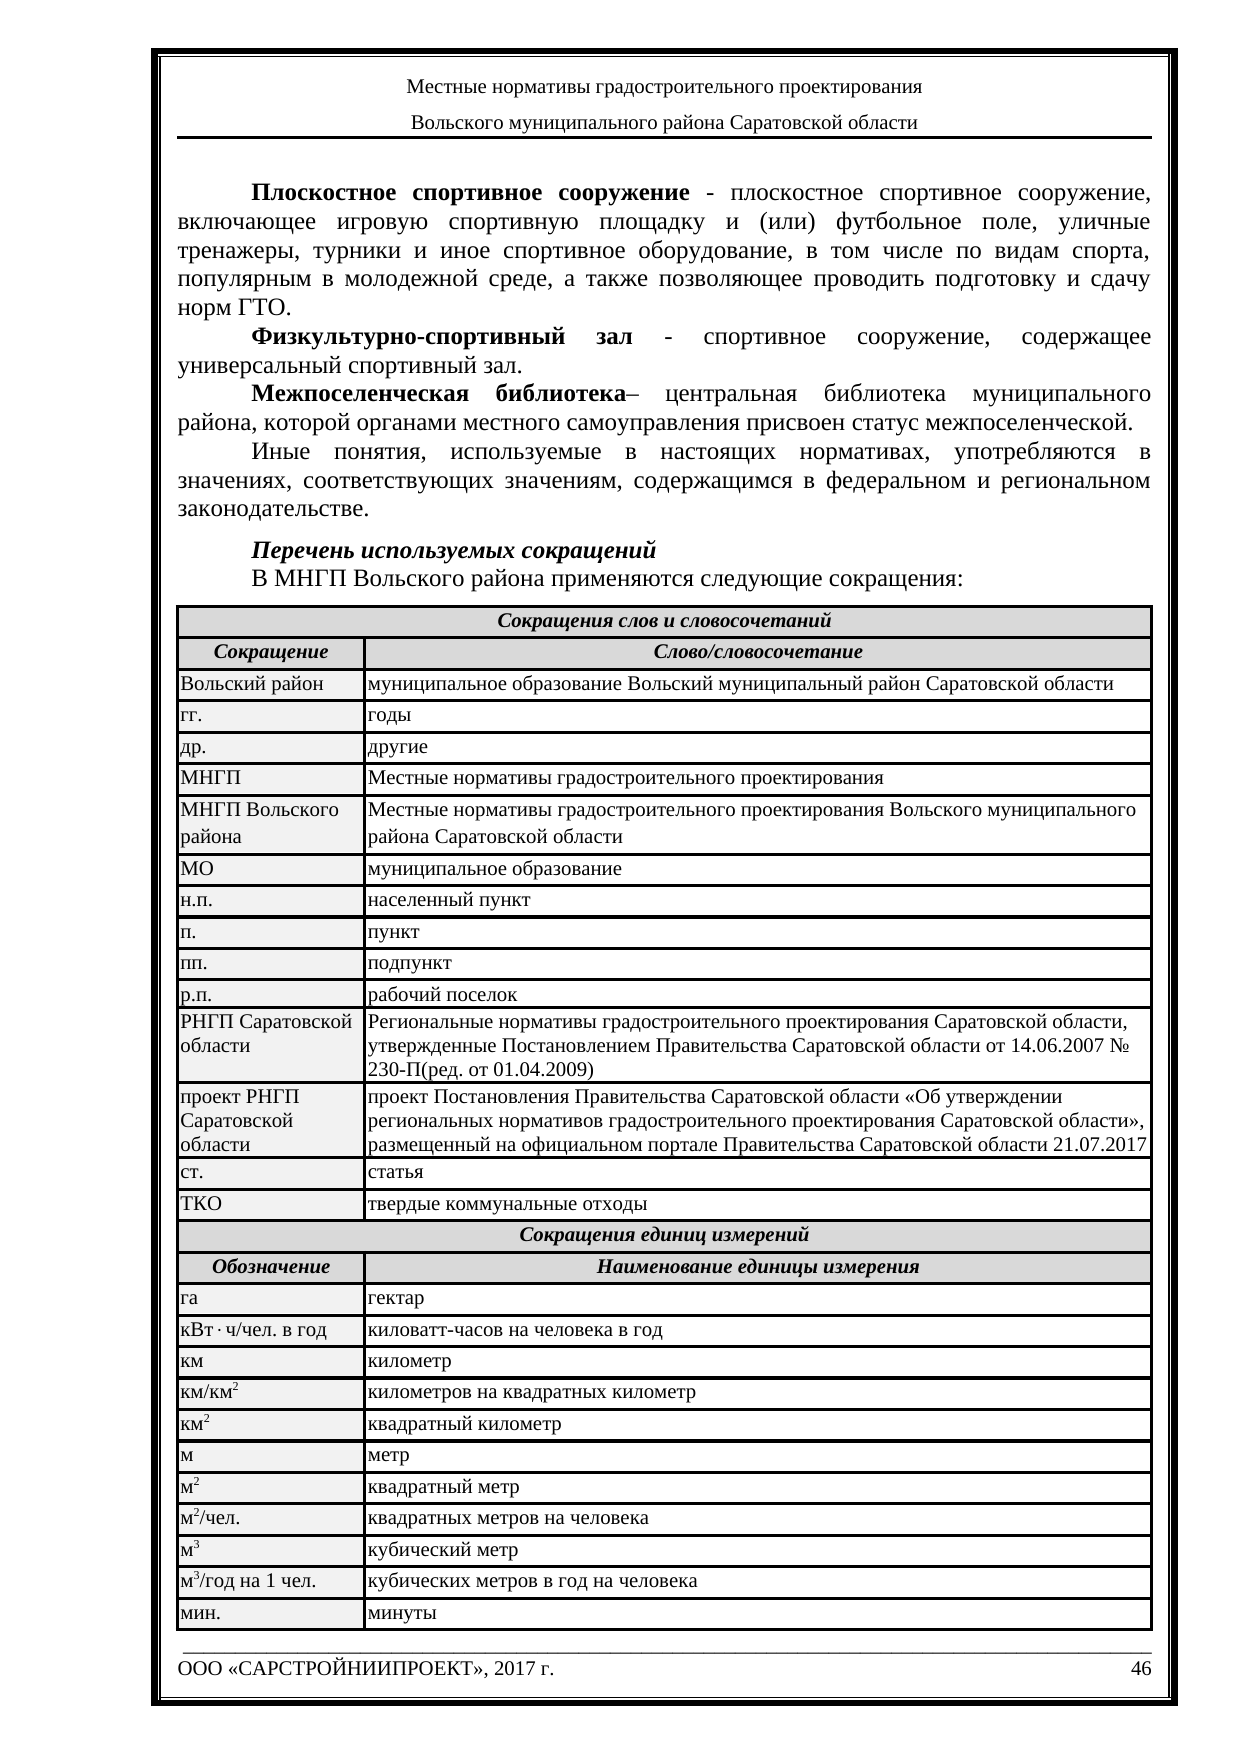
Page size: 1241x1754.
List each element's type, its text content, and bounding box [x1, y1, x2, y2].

table_cell подпункт [366, 950, 1150, 978]
table_cell пункт [366, 919, 1150, 947]
table_cell годы [366, 702, 1150, 731]
table_cell РНГП Саратовской области [179, 1009, 363, 1081]
table_cell минуты [366, 1600, 1150, 1628]
table_cell км [179, 1348, 363, 1376]
table_cell кубических метров в год на человека [366, 1568, 1150, 1597]
text В МНГП Вольского района применяются следующие сокращения: [177, 563, 1152, 592]
table_cell м [179, 1443, 363, 1471]
table_cell рабочий поселок [366, 981, 1150, 1006]
table_cell проект Постановления Правительства Саратовской области «Об утверждении региональных нормативов градостроительного проектирования Саратовской области», размещенный на официальном портале Правительства Саратовской области 21.07.2017 [366, 1084, 1150, 1156]
table_cell км/км2 [179, 1380, 363, 1408]
table_cell Сокращение [179, 639, 363, 668]
table_cell ст. [179, 1159, 363, 1188]
table_cell кВтч/чел. в год [179, 1317, 363, 1345]
table_cell МНГП Вольского района [179, 797, 363, 852]
table_cell м2/чел. [179, 1505, 363, 1534]
table_cell МО [179, 856, 363, 884]
table_cell километров на квадратных километр [366, 1380, 1150, 1408]
table_cell Наименование единицы измерения [366, 1254, 1150, 1282]
table_cell р.п. [179, 981, 363, 1006]
table_cell Региональные нормативы градостроительного проектирования Саратовской области, утвержденные Постановлением Правительства Саратовской области от 14.06.2007 № 230-П(ред. от 01.04.2009) [366, 1009, 1150, 1081]
table_cell н.п. [179, 887, 363, 915]
table_cell муниципальное образование [366, 856, 1150, 884]
table_cell квадратный километр [366, 1411, 1150, 1439]
table_cell Вольский район [179, 671, 363, 699]
table_cell Слово/словосочетание [366, 639, 1150, 668]
table_cell МНГП [179, 765, 363, 793]
table_cell населенный пункт [366, 887, 1150, 915]
table_cell п. [179, 919, 363, 947]
table_cell Местные нормативы градостроительного проектирования Вольского муниципального района Саратовской области [366, 797, 1150, 852]
table_cell муниципальное образование Вольский муниципальный район Саратовской области [366, 671, 1150, 699]
table_cell пп. [179, 950, 363, 978]
text Плоскостное спортивное сооружение - плоскостное спортивное сооружение, включающее игровую спортивную площадку и (или) футбольное поле, уличные тренажеры, турники и иное спортивное оборудование, в том числе по видам спорта, популярным в молодежной среде, а также позволяющее проводить подготовку и сдачу норм ГТО. [177, 177, 1152, 321]
text Физкультурно-спортивный зал - спортивное сооружение, содержащее универсальный спортивный зал. [177, 321, 1152, 378]
table_cell гектар [366, 1285, 1150, 1313]
table_cell Обозначение [179, 1254, 363, 1282]
table_cell гг. [179, 702, 363, 731]
text Межпоселенческая библиотека– центральная библиотека муниципального района, которой органами местного самоуправления присвоен статус межпоселенческой. [177, 378, 1152, 436]
table_cell киловатт-часов на человека в год [366, 1317, 1150, 1345]
table_cell твердые коммунальные отходы [366, 1191, 1150, 1219]
table_cell га [179, 1285, 363, 1313]
table_cell др. [179, 734, 363, 762]
table_cell км2 [179, 1411, 363, 1439]
table_cell Сокращения единиц измерений [179, 1222, 1150, 1251]
table_cell метр [366, 1443, 1150, 1471]
table_cell квадратных метров на человека [366, 1505, 1150, 1534]
table_cell проект РНГП Саратовской области [179, 1084, 363, 1156]
table_cell километр [366, 1348, 1150, 1376]
text Перечень используемых сокращений [177, 535, 1152, 563]
table_cell мин. [179, 1600, 363, 1628]
table_cell м2 [179, 1474, 363, 1502]
table_cell м3/год на 1 чел. [179, 1568, 363, 1597]
table_cell Местные нормативы градостроительного проектирования [366, 765, 1150, 793]
table_cell ТКО [179, 1191, 363, 1219]
table_cell статья [366, 1159, 1150, 1188]
text Иные понятия, используемые в настоящих нормативах, употребляются в значениях, соответствующих значениям, содержащимся в федеральном и региональном законодательстве. [177, 436, 1152, 522]
table_cell кубический метр [366, 1537, 1150, 1565]
table_cell другие [366, 734, 1150, 762]
table_cell м3 [179, 1537, 363, 1565]
table_cell квадратный метр [366, 1474, 1150, 1502]
table_header Сокращения слов и словосочетаний [179, 608, 1150, 636]
